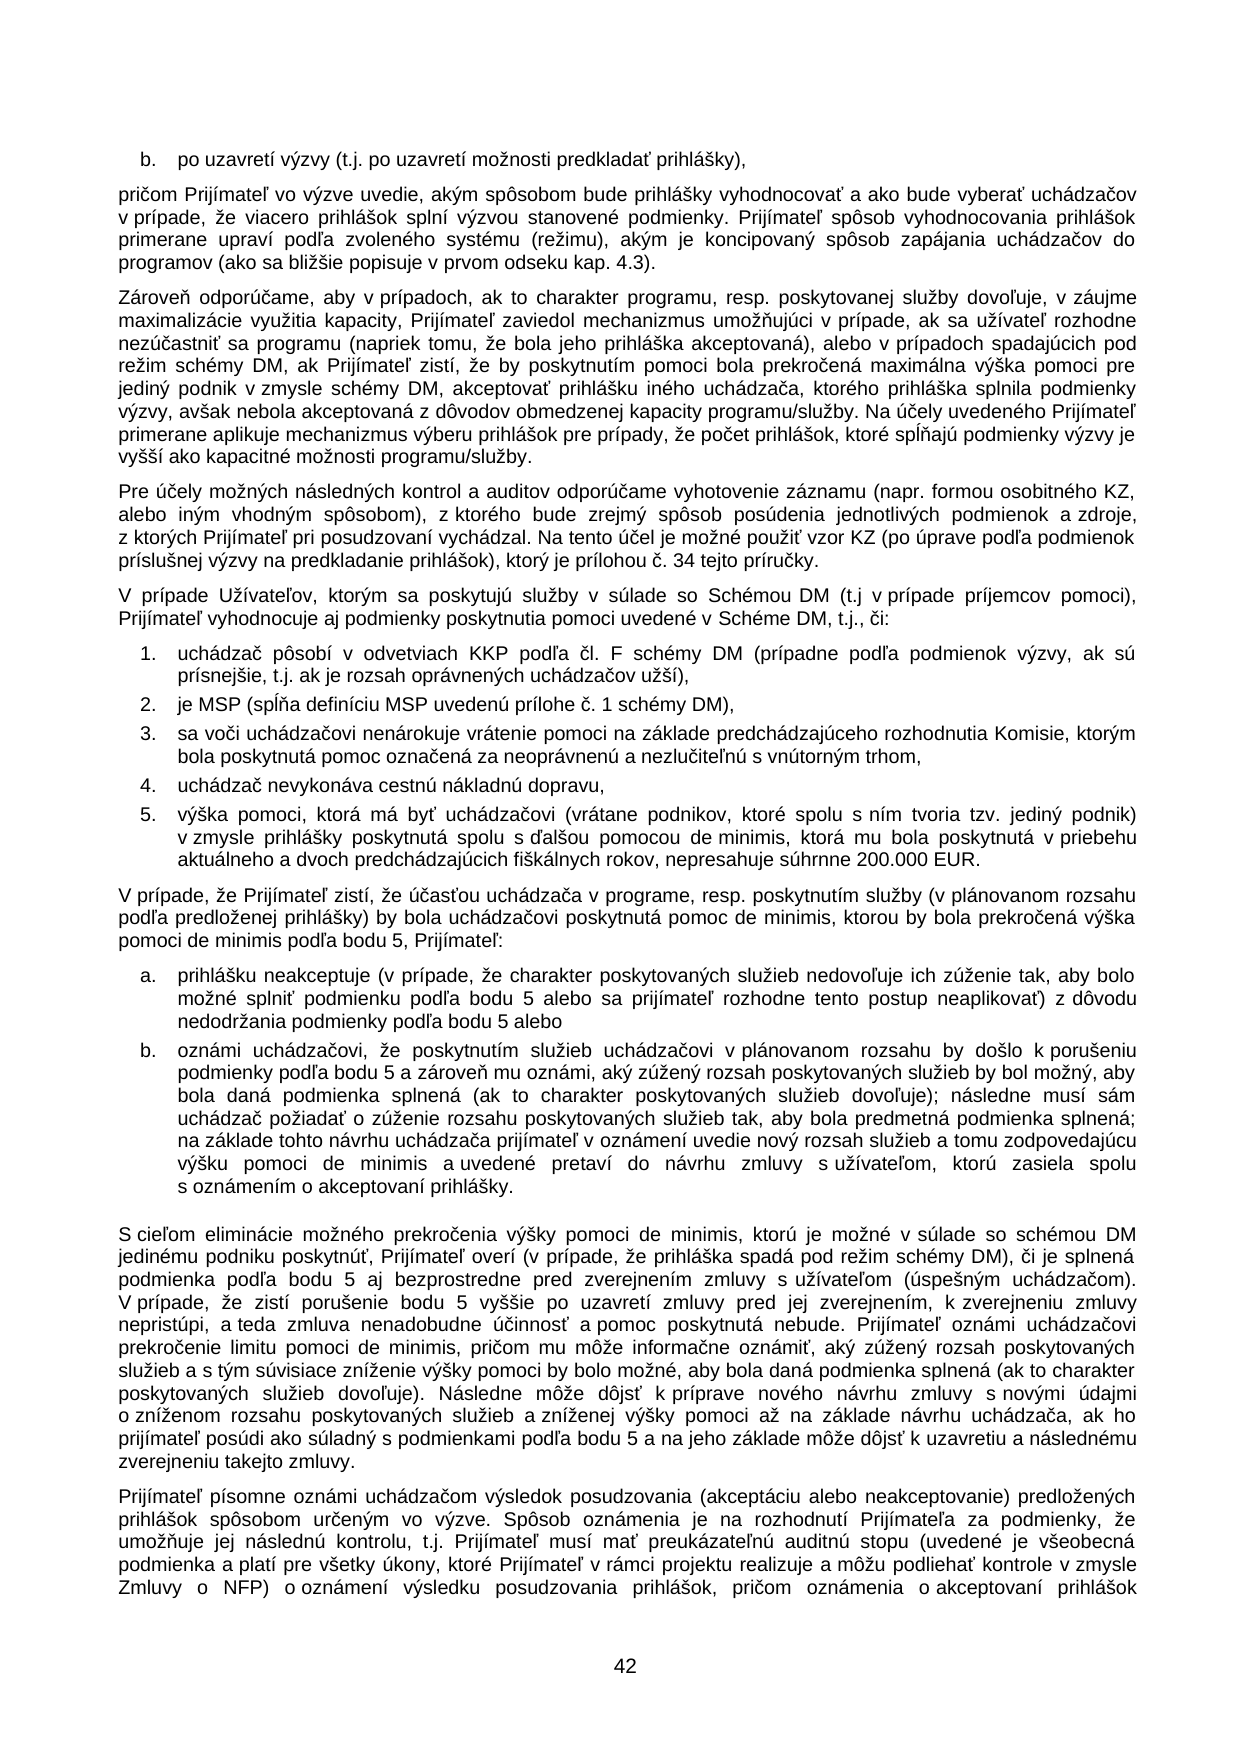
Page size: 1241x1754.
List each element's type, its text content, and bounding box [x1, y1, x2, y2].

list výška pomoci, ktorá má byť uchádzačovi (vrátane podnikov, ktoré spolu s ním tvoria tzv. jediný podnik) v zmysle prihlášky poskytnutá spolu s ďalšou pomocou de minimis, ktorá mu bola poskytnutá v priebehu aktuálneho a dvoch predchádzajúcich fiškálnych rokov, nepresahuje súhrnne 200.000 EUR. [140, 803, 1137, 871]
list prihlášku neakceptuje (v prípade, že charakter poskytovaných služieb nedovoľuje ich zúženie tak, aby bolo možné splniť podmienku podľa bodu 5 alebo sa prijímateľ rozhodne tento postup neaplikovať) z dôvodu nedodržania podmienky podľa bodu 5 alebo [140, 964, 1137, 1032]
list sa voči uchádzačovi nenárokuje vrátenie pomoci na základe predchádzajúceho rozhodnutia Komisie, ktorým bola poskytnutá pomoc označená za neoprávnenú a nezlučiteľnú s vnútorným trhom, [140, 722, 1137, 768]
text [118, 1485, 1137, 1598]
text S cieľom eliminácie možného prekročenia výšky pomoci de minimis, ktorú je možné v súlade so schémou DM jedinému podniku poskytnúť, Prijímateľ overí (v prípade, že prihláška spadá pod režim schémy DM), či je splnená podmienka podľa bodu 5 aj bezprostredne pred zverejnením zmluvy s užívateľom (úspešným uchádzačom). V prípade, že zistí porušenie bodu 5 vyššie po uzavretí zmluvy pred jej zverejnením, k zverejneniu zmluvy nepristúpi, a teda zmluva nenadobudne účinnosť a pomoc poskytnutá nebude. Prijímateľ oznámi uchádzačovi prekročenie limitu pomoci de minimis, pričom mu môže informačne oznámiť, aký zúžený rozsah poskytovaných služieb a s tým súvisiace zníženie výšky pomoci by bolo možné, aby bola daná podmienka splnená (ak to charakter poskytovaných služieb dovoľuje). Následne môže dôjsť k príprave nového návrhu zmluvy s novými údajmi o zníženom rozsahu poskytovaných služieb a zníženej výšky pomoci až na základe návrhu uchádzača, ak ho prijímateľ posúdi ako súladný s podmienkami podľa bodu 5 a na jeho základe môže dôjsť k uzavretiu a následnému zverejneniu takejto zmluvy. [118, 1222, 1137, 1472]
list oznámi uchádzačovi, že poskytnutím služieb uchádzačovi v plánovanom rozsahu by došlo k porušeniu podmienky podľa bodu 5 a zároveň mu oznámi, aký zúžený rozsah poskytovaných služieb by bol možný, aby bola daná podmienka splnená (ak to charakter poskytovaných služieb dovoľuje); následne musí sám uchádzač požiadať o zúženie rozsahu poskytovaných služieb tak, aby bola predmetná podmienka splnená; na základe tohto návrhu uchádzača prijímateľ v oznámení uvedie nový rozsah služieb a tomu zodpovedajúcu výšku pomoci de minimis a uvedené pretaví do návrhu zmluvy s užívateľom, ktorú zasiela spolu s oznámením o akceptovaní prihlášky. [140, 1038, 1137, 1197]
text pričom Prijímateľ vo výzve uvedie, akým spôsobom bude prihlášky vyhodnocovať a ako bude vyberať uchádzačov v prípade, že viacero prihlášok splní výzvou stanovené podmienky. Prijímateľ spôsob vyhodnocovania prihlášok primerane upraví podľa zvoleného systému (režimu), akým je koncipovaný spôsob zapájania uchádzačov do programov (ako sa bližšie popisuje v prvom odseku kap. 4.3). [118, 183, 1137, 274]
text V prípade Užívateľov, ktorým sa poskytujú služby v súlade so Schémou DM (t.j v prípade príjemcov pomoci), Prijímateľ vyhodnocuje aj podmienky poskytnutia pomoci uvedené v Schéme DM, t.j., či: [118, 584, 1137, 629]
text Pre účely možných následných kontrol a auditov odporúčame vyhotovenie záznamu (napr. formou osobitného KZ, alebo iným vhodným spôsobom), z ktorého bude zrejmý spôsob posúdenia jednotlivých podmienok a zdroje, z ktorých Prijímateľ pri posudzovaní vychádzal. Na tento účel je možné použiť vzor KZ (po úprave podľa podmienok príslušnej výzvy na predkladanie prihlášok), ktorý je prílohou č. 34 tejto príručky. [118, 480, 1137, 571]
list po uzavretí výzvy (t.j. po uzavretí možnosti predkladať prihlášky), [140, 148, 1137, 170]
text Zároveň odporúčame, aby v prípadoch, ak to charakter programu, resp. poskytovanej služby dovoľuje, v záujme maximalizácie využitia kapacity, Prijímateľ zaviedol mechanizmus umožňujúci v prípade, ak sa užívateľ rozhodne nezúčastniť sa programu (napriek tomu, že bola jeho prihláška akceptovaná), alebo v prípadoch spadajúcich pod režim schémy DM, ak Prijímateľ zistí, že by poskytnutím pomoci bola prekročená maximálna výška pomoci pre jediný podnik v zmysle schémy DM, akceptovať prihlášku iného uchádzača, ktorého prihláška splnila podmienky výzvy, avšak nebola akceptovaná z dôvodov obmedzenej kapacity programu/služby. Na účely uvedeného Prijímateľ primerane aplikuje mechanizmus výberu prihlášok pre prípady, že počet prihlášok, ktoré spĺňajú podmienky výzvy je vyšší ako kapacitné možnosti programu/služby. [118, 286, 1137, 468]
list uchádzač nevykonáva cestnú nákladnú dopravu, [140, 774, 1137, 797]
list uchádzač pôsobí v odvetviach KKP podľa čl. F schémy DM (prípadne podľa podmienok výzvy, ak sú prísnejšie, t.j. ak je rozsah oprávnených uchádzačov užší), [140, 642, 1137, 687]
text V prípade, že Prijímateľ zistí, že účasťou uchádzača v programe, resp. poskytnutím služby (v plánovanom rozsahu podľa predloženej prihlášky) by bola uchádzačovi poskytnutá pomoc de minimis, ktorou by bola prekročená výška pomoci de minimis podľa bodu 5, Prijímateľ: [118, 883, 1137, 952]
list je MSP (spĺňa definíciu MSP uvedenú prílohe č. 1 schémy DM), [140, 693, 1137, 716]
